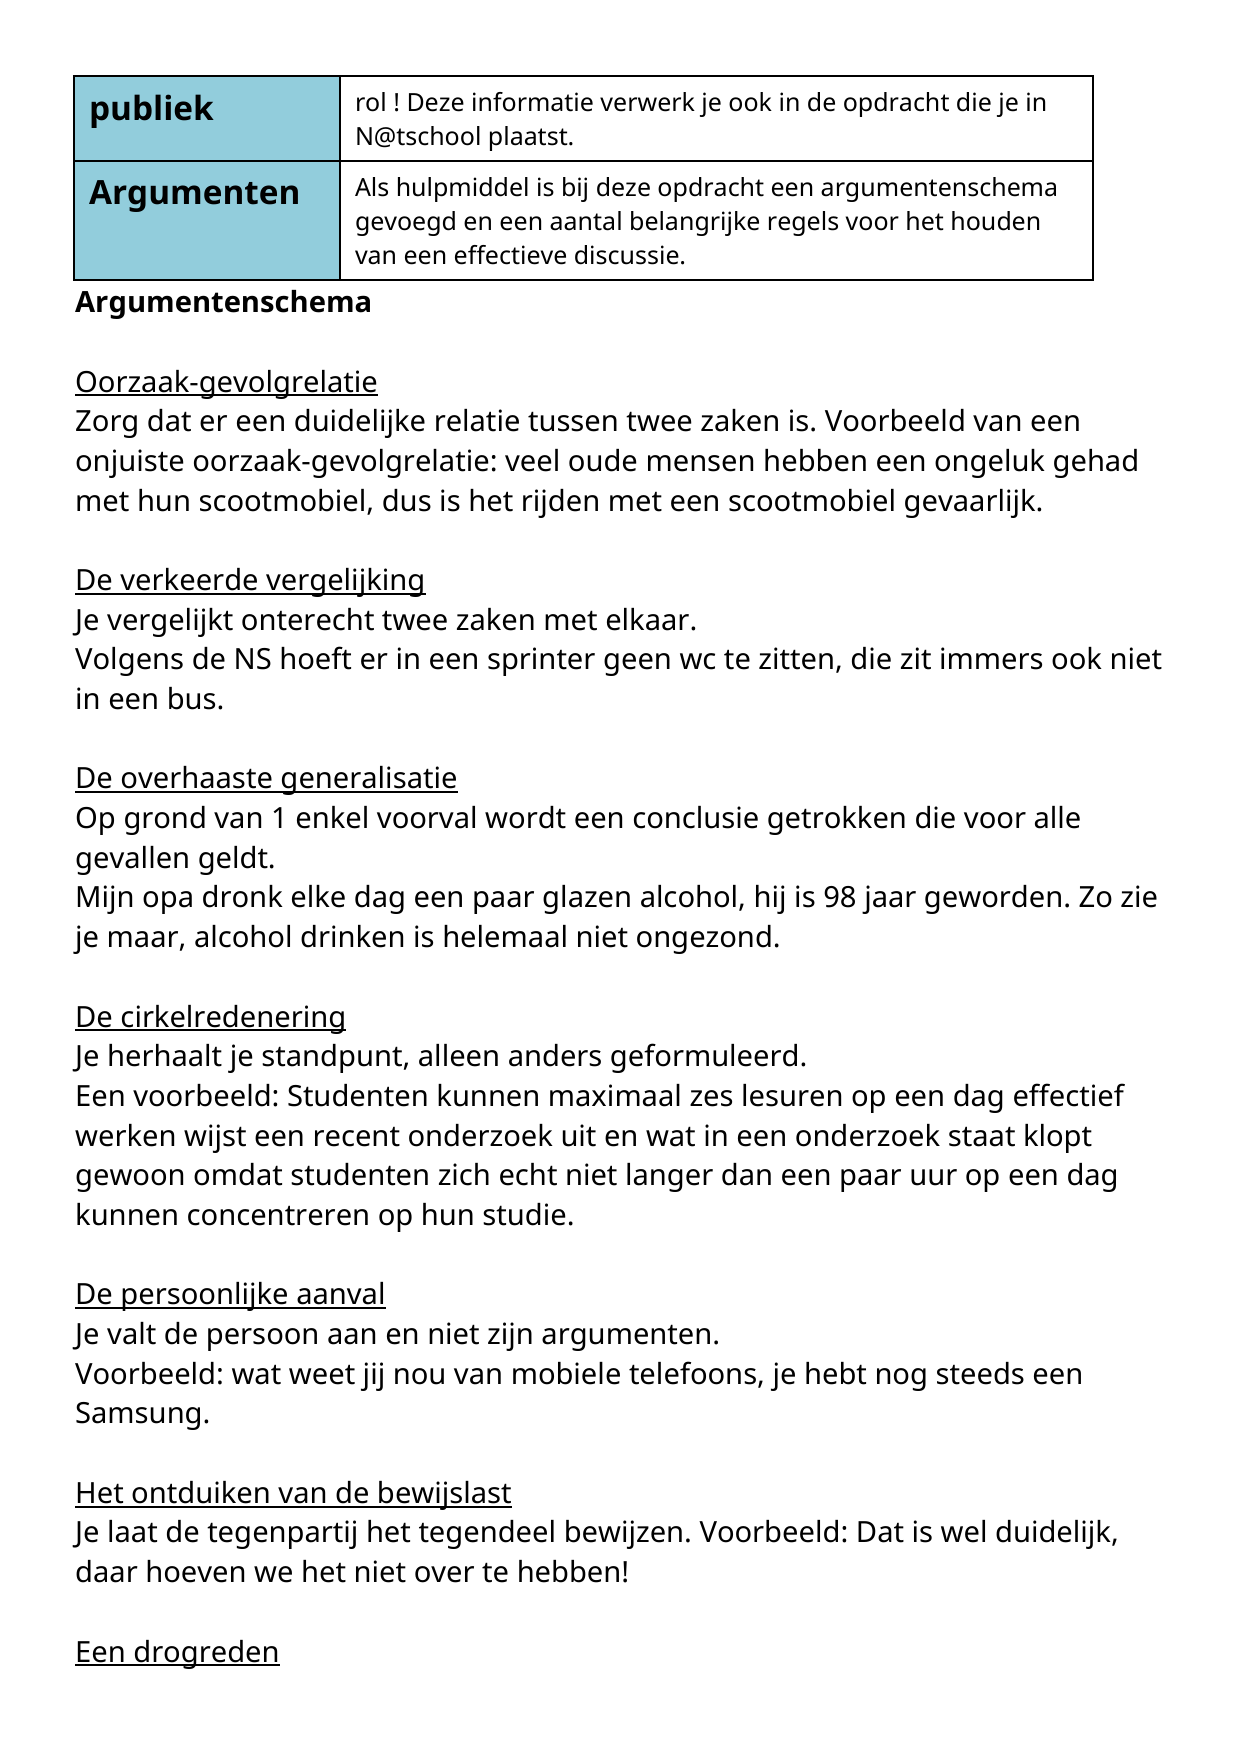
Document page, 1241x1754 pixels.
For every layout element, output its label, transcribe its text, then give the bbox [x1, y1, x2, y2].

text Je laat de tegenpartij het tegendeel bewijzen. Voorbeeld: Dat is wel duidelijk, daar hoeven we het niet over te hebben! [75, 1512, 1165, 1591]
text De verkeerde vergelijking [75, 559, 1165, 599]
text Voorbeeld: wat weet jij nou van mobiele telefoons, je hebt nog steeds een Samsung. [75, 1353, 1165, 1432]
text De overhaaste generalisatie [75, 758, 1165, 797]
text Een drogreden [75, 1631, 1165, 1671]
text Op grond van 1 enkel voorval wordt een conclusie getrokken die voor alle gevallen geldt. [75, 797, 1165, 877]
table_cell Rol publiek [75, 77, 339, 160]
text Je herhaalt je standpunt, alleen anders geformuleerd. [75, 1036, 1165, 1075]
text Mijn opa dronk elke dag een paar glazen alcohol, hij is 98 jaar geworden. Zo zie je maar, alcohol drinken is helemaal niet ongezond. [75, 877, 1165, 956]
table_cell Argumenten [75, 162, 339, 279]
text Je valt de persoon aan en niet zijn argumenten. [75, 1313, 1165, 1353]
text Argumentenschema [75, 281, 1165, 321]
text Je vergelijkt onterecht twee zaken met elkaar. [75, 599, 1165, 639]
text Volgens de NS hoeft er in een sprinter geen wc te zitten, die zit immers ook niet in een bus. [75, 639, 1165, 718]
table_cell Als hulpmiddel is bij deze opdracht een argumentenschema gevoegd en een aantal belangrijke regels voor het houden van een effectieve discussie. [341, 162, 1092, 279]
text Een voorbeeld: Studenten kunnen maximaal zes lesuren op een dag effectief werken wijst een recent onderzoek uit en wat in een onderzoek staat klopt gewoon omdat studenten zich echt niet langer dan een paar uur op een dag kunnen concentreren op hun studie. [75, 1075, 1165, 1234]
text Zorg dat er een duidelijke relatie tussen twee zaken is. Voorbeeld van een onjuiste oorzaak-gevolgrelatie: veel oude mensen hebben een ongeluk gehad met hun scootmobiel, dus is het rijden met een scootmobiel gevaarlijk. [75, 401, 1165, 519]
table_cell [341, 77, 1092, 160]
text Het ontduiken van de bewijslast [75, 1472, 1165, 1512]
text De persoonlijke aanval [75, 1274, 1165, 1313]
text Oorzaak-gevolgrelatie [75, 361, 1165, 401]
text De cirkelredenering [75, 996, 1165, 1036]
